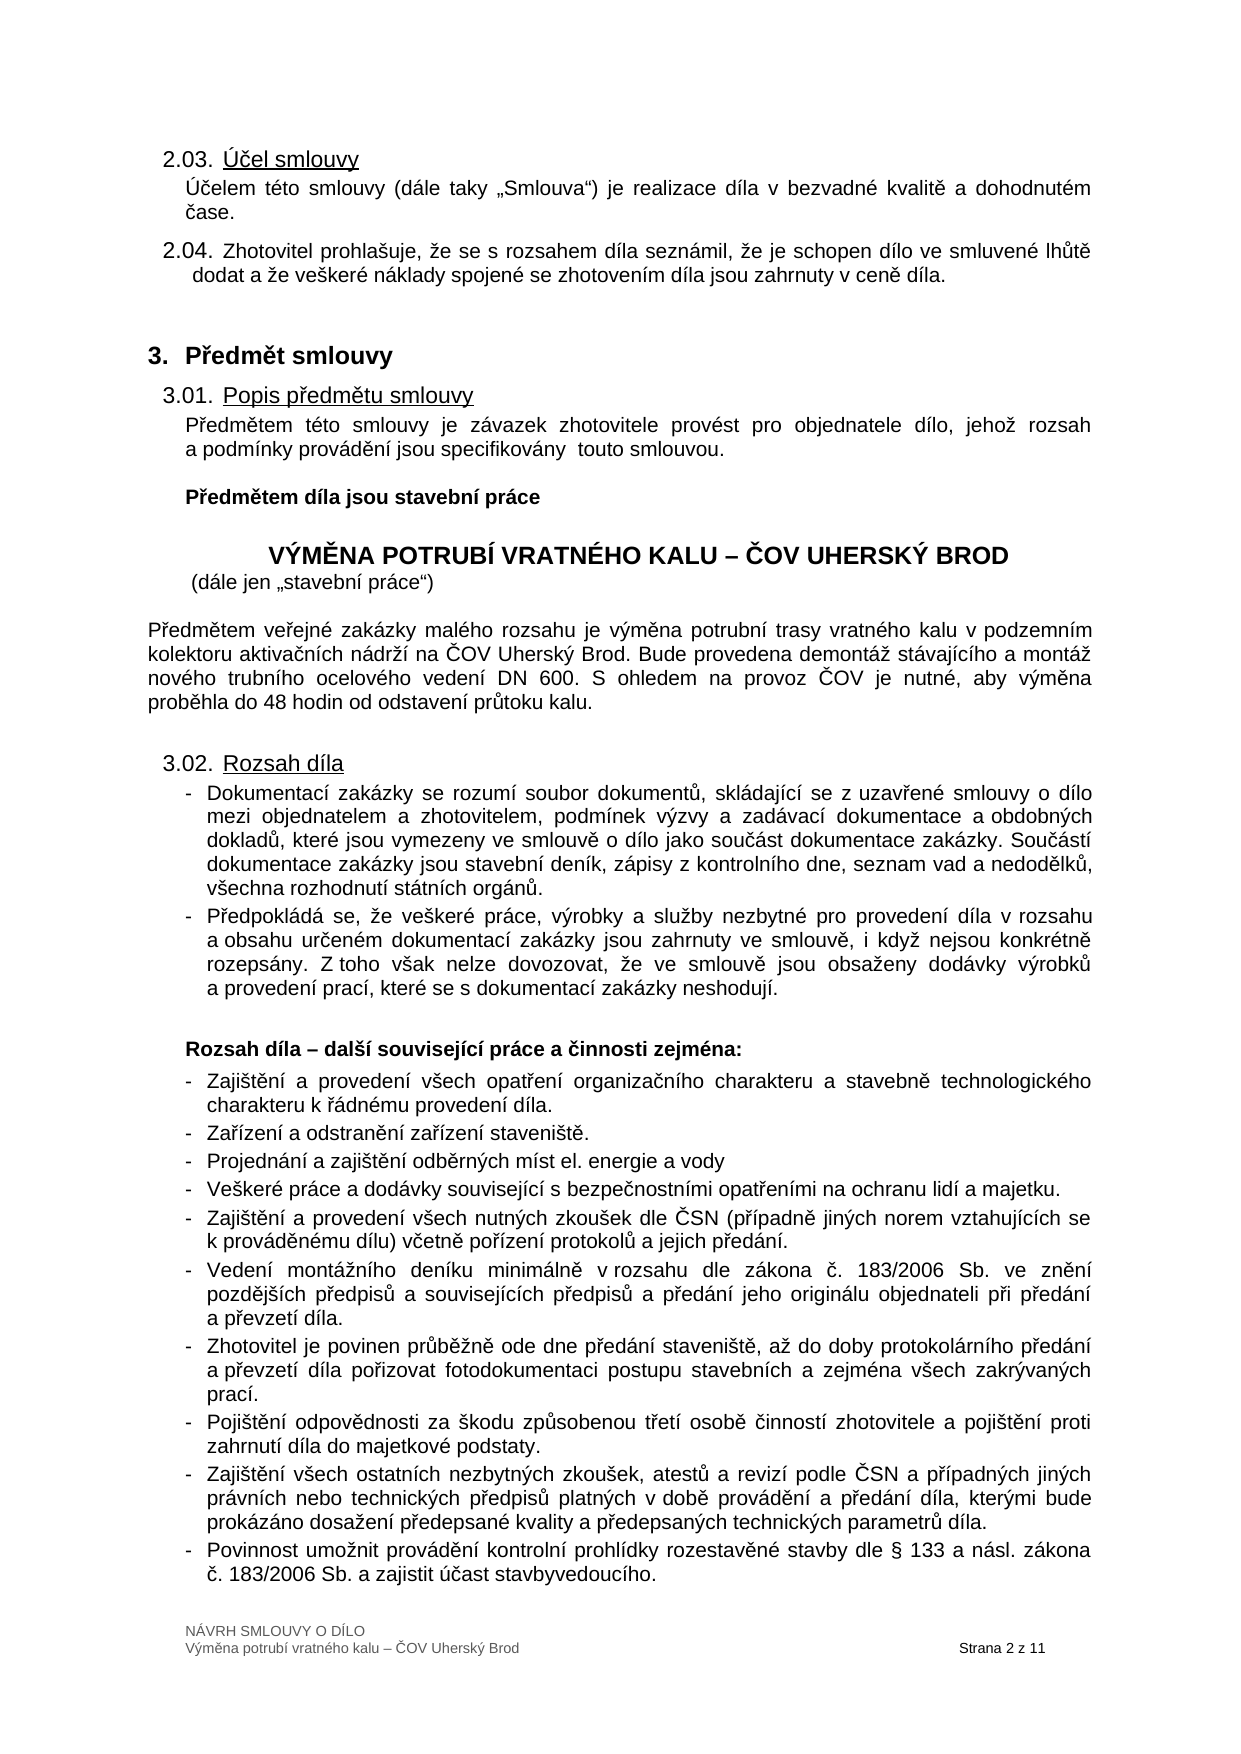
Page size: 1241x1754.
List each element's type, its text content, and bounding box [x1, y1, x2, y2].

text Zajištění všech ostatních nezbytných zkoušek, atestů a revizí podle ČSN a případných jiných právních nebo technických předpisů platných v době provádění a předání díla, kterými bude prokázáno dosažení předepsané kvality a předepsaných technických parametrů díla. [185, 1462, 1093, 1533]
text Zhotovitel je povinen průběžně ode dne předání staveniště, až do doby protokolárního předání a převzetí díla pořizovat fotodokumentaci postupu stavebních a zejména všech zakrývaných prací. [185, 1333, 1093, 1405]
subtitle Účel smlouvy [162, 146, 1093, 172]
text Účelem této smlouvy (dále taky „Smlouva“) je realizace díla v bezvadné kvalitě a dohodnutém čase. [185, 176, 1093, 224]
text Zařízení a odstranění zařízení staveniště. [185, 1121, 1093, 1145]
text Pojištění odpovědnosti za škodu způsobenou třetí osobě činností zhotovitele a pojištění proti zahrnutí díla do majetkové podstaty. [185, 1409, 1093, 1457]
text Zajištění a provedení všech opatření organizačního charakteru a stavebně technologického charakteru k řádnému provedení díla. [185, 1069, 1093, 1117]
text Projednání a zajištění odběrných míst el. energie a vody [185, 1149, 1093, 1173]
text Vedení montážního deníku minimálně v rozsahu dle zákona č. 183/2006 Sb. ve znění pozdějších předpisů a souvisejících předpisů a předání jeho originálu objednateli při předání a převzetí díla. [185, 1257, 1093, 1329]
text Předpokládá se, že veškeré práce, výrobky a služby nezbytné pro provedení díla v rozsahu a obsahu určeném dokumentací zakázky jsou zahrnuty ve smlouvě, i když nejsou konkrétně rozepsány. Z toho však nelze dovozovat, že ve smlouvě jsou obsaženy dodávky výrobků a provedení prací, které se s dokumentací zakázky neshodují. [185, 904, 1093, 1000]
subtitle Předmět smlouvy [148, 341, 1093, 370]
text Dokumentací zakázky se rozumí soubor dokumentů, skládající se z uzavřené smlouvy o dílo mezi objednatelem a zhotovitelem, podmínek výzvy a zadávací dokumentace a obdobných dokladů, které jsou vymezeny ve smlouvě o dílo jako součást dokumentace zakázky. Součástí dokumentace zakázky jsou stavební deník, zápisy z kontrolního dne, seznam vad a nedodělků, všechna rozhodnutí státních orgánů. [185, 780, 1093, 900]
text VÝMĚNA POTRUBÍ VRATNÉHO KALU – ČOV UHERSKÝ BROD [185, 541, 1093, 570]
text Zajištění a provedení všech nutných zkoušek dle ČSN (případně jiných norem vztahujících se k prováděnému dílu) včetně pořízení protokolů a jejich předání. [185, 1205, 1093, 1253]
text Veškeré práce a dodávky související s bezpečnostními opatřeními na ochranu lidí a majetku. [185, 1177, 1093, 1201]
subtitle Předmětem díla jsou stavební práce [185, 485, 1093, 509]
subtitle Popis předmětu smlouvy [162, 382, 1093, 409]
text Předmětem veřejné zakázky malého rozsahu je výměna potrubní trasy vratného kalu v podzemním kolektoru aktivačních nádrží na ČOV Uherský Brod. Bude provedena demontáž stávajícího a montáž nového trubního ocelového vedení DN 600. S ohledem na provoz ČOV je nutné, aby výměna proběhla do 48 hodin od odstavení průtoku kalu. [148, 618, 1093, 713]
text Povinnost umožnit provádění kontrolní prohlídky rozestavěné stavby dle § 133 a násl. zákona č. 183/2006 Sb. a zajistit účast stavbyvedoucího. [185, 1538, 1093, 1586]
text (dále jen „stavební práce“) [185, 570, 1093, 594]
subtitle Rozsah díla [162, 750, 1093, 776]
text Předmětem této smlouvy je závazek zhotovitele provést pro objednatele dílo, jehož rozsah a podmínky provádění jsou specifikovány touto smlouvou. [185, 413, 1093, 461]
subtitle Zhotovitel prohlašuje, že se s rozsahem díla seznámil, že je schopen dílo ve smluvené lhůtě dodat a že veškeré náklady spojené se zhotovením díla jsou zahrnuty v ceně díla. [162, 237, 1093, 287]
subtitle Rozsah díla – další související práce a činnosti zejména: [185, 1037, 1093, 1061]
